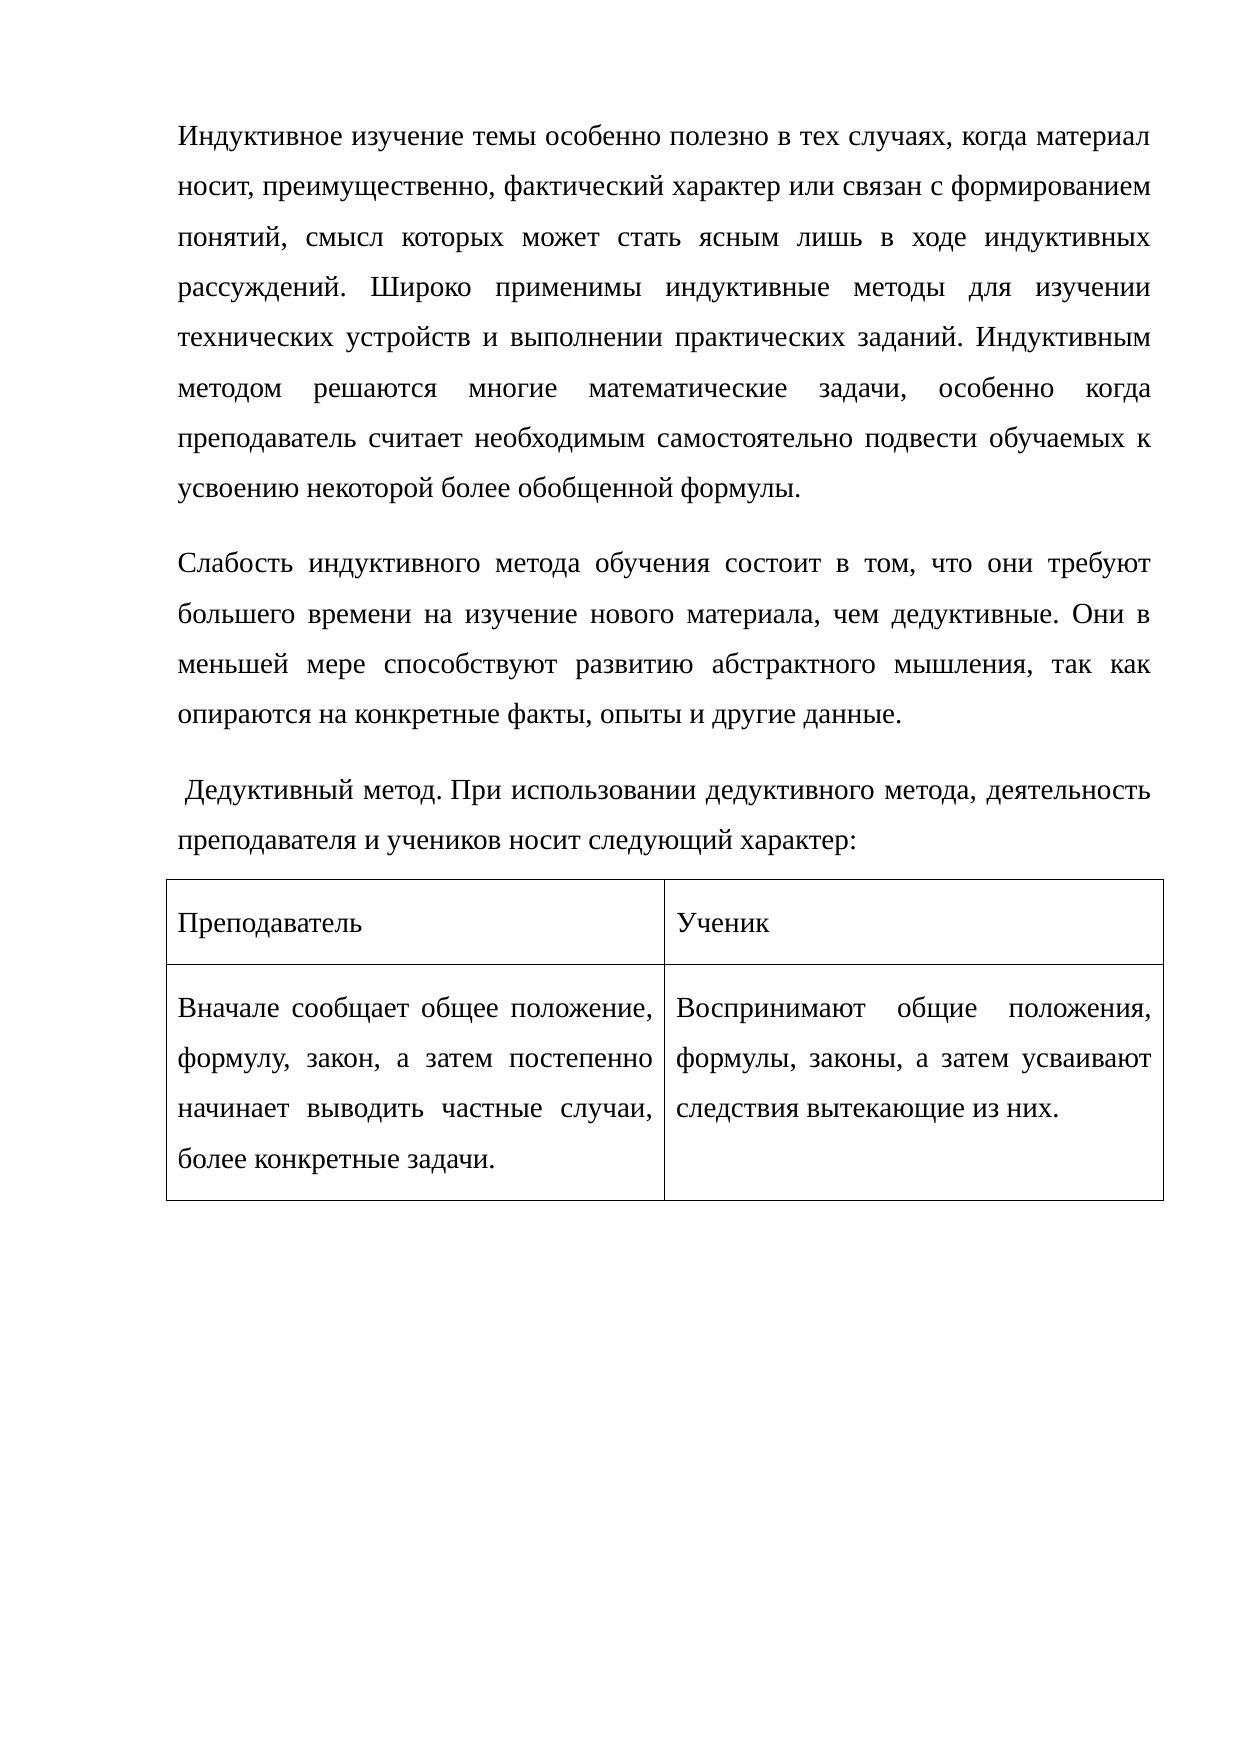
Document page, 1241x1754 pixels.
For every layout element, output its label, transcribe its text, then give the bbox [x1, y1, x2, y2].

subtitle Индуктивное изучение темы особенно полезно в тех случаях, когда материал носит, преимущественно, фактический характер или связан с формированием понятий, смысл которых может стать ясным лишь в ходе индуктивных рассуждений. Широко применимы индуктивные методы для изучении технических устройств и выполнении практических заданий. Индуктивным методом решаются многие математические задачи, особенно когда преподаватель считает необходимым самостоятельно подвести обучаемых к усвоению некоторой более обобщенной формулы. [177, 118, 1152, 504]
table_cell Воспринимают общие положения, формулы, законы, а затем усваивают следствия вытекающие из них. [665, 965, 1163, 1200]
subtitle Слабость индуктивного метода обучения состоит в том, что они требуют большего времени на изучение нового материала, чем дедуктивные. Они в меньшей мере способствуют развитию абстрактного мышления, так как опираются на конкретные факты, опыты и другие данные. [177, 546, 1152, 730]
subtitle Дедуктивный метод. При использовании дедуктивного метода, деятельность преподавателя и учеников носит следующий характер: [177, 772, 1152, 856]
table_cell Вначале сообщает общее положение, формулу, закон, а затем постепенно начинает выводить частные случаи, более конкретные задачи. [167, 965, 664, 1200]
table_header Ученик [665, 880, 1163, 964]
table_header Преподаватель [167, 880, 664, 964]
